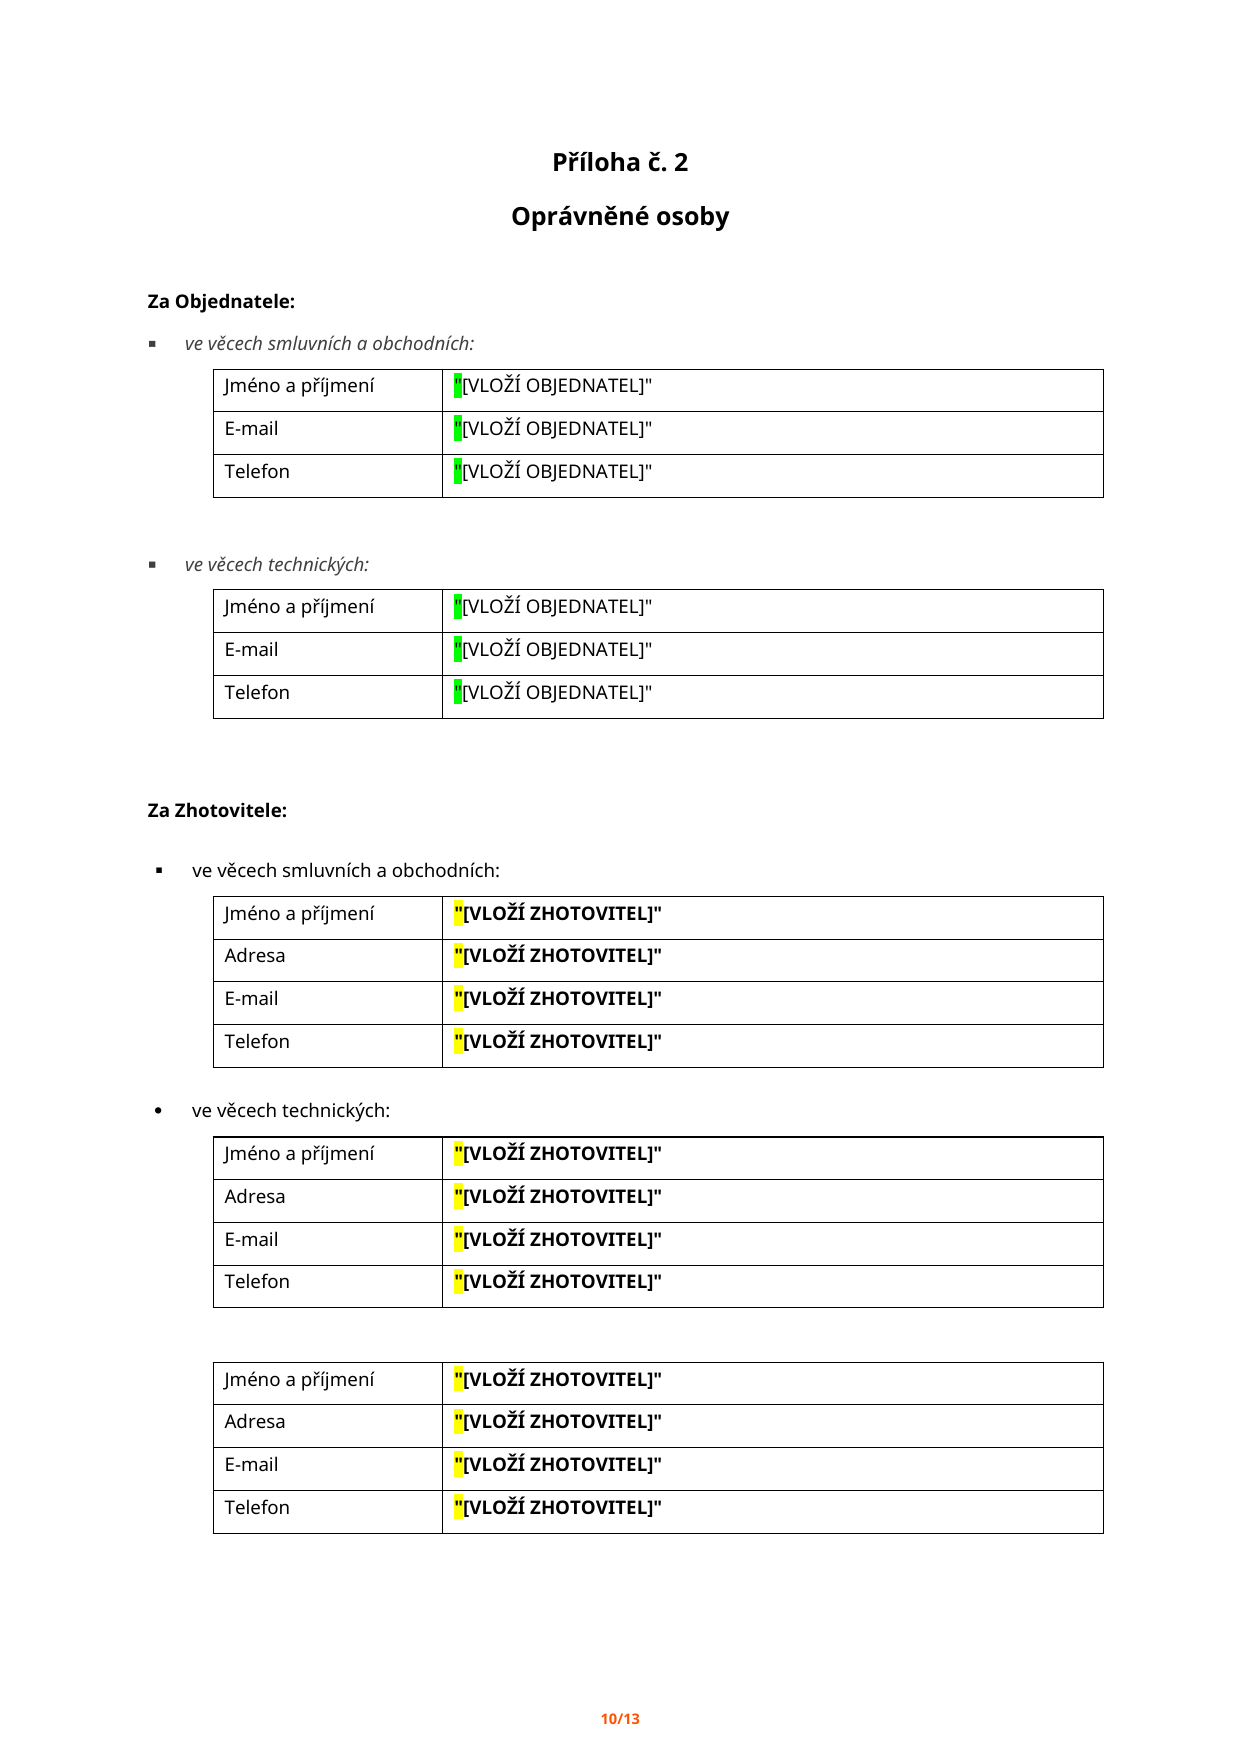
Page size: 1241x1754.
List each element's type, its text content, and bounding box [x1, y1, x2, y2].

table_header Jméno a příjmení [214, 897, 442, 938]
table_cell E-mail [214, 412, 442, 454]
table_cell [443, 1223, 1103, 1264]
table_cell [443, 633, 1103, 675]
table_header [443, 897, 1103, 938]
table_cell E-mail [214, 1448, 442, 1490]
text Za Zhotovitele: [148, 798, 1093, 823]
text Za Objednatele: [148, 285, 1093, 314]
table_cell [443, 1491, 1103, 1532]
table_cell Adresa [214, 1405, 442, 1447]
table_cell [443, 940, 1103, 981]
table_cell E-mail [214, 633, 442, 675]
table_cell Adresa [214, 940, 442, 981]
table_header [443, 1363, 1103, 1404]
table_header Jméno a příjmení [214, 590, 442, 632]
table_header Jméno a příjmení [214, 1138, 442, 1179]
list ve věcech smluvních a obchodních: [154, 852, 1093, 883]
table_cell Adresa [214, 1180, 442, 1222]
table_cell [443, 412, 1103, 454]
text Příloha č. 2 [148, 148, 1093, 177]
subtitle ve věcech smluvních a obchodních: [148, 327, 1093, 356]
table_cell [443, 1405, 1103, 1447]
table_cell [443, 676, 1103, 717]
table_cell Telefon [214, 676, 442, 717]
table_cell E-mail [214, 1223, 442, 1264]
table_cell Telefon [214, 455, 442, 497]
subtitle ve věcech technických: [148, 548, 1093, 577]
table_cell Telefon [214, 1025, 442, 1067]
table_header Jméno a příjmení [214, 370, 442, 411]
table_cell E-mail [214, 982, 442, 1024]
table_header [443, 1138, 1103, 1179]
table_header Jméno a příjmení [214, 1363, 442, 1404]
table_cell [443, 1025, 1103, 1067]
table_cell [443, 1266, 1103, 1307]
table_cell [443, 982, 1103, 1024]
text Oprávněné osoby [148, 202, 1093, 231]
table_cell Telefon [214, 1491, 442, 1532]
table_cell [443, 1448, 1103, 1490]
table_header [443, 370, 1103, 411]
list ve věcech technických: [155, 1093, 1093, 1124]
table_cell Telefon [214, 1266, 442, 1307]
table_header [443, 590, 1103, 632]
table_cell [443, 1180, 1103, 1222]
table_cell [443, 455, 1103, 497]
